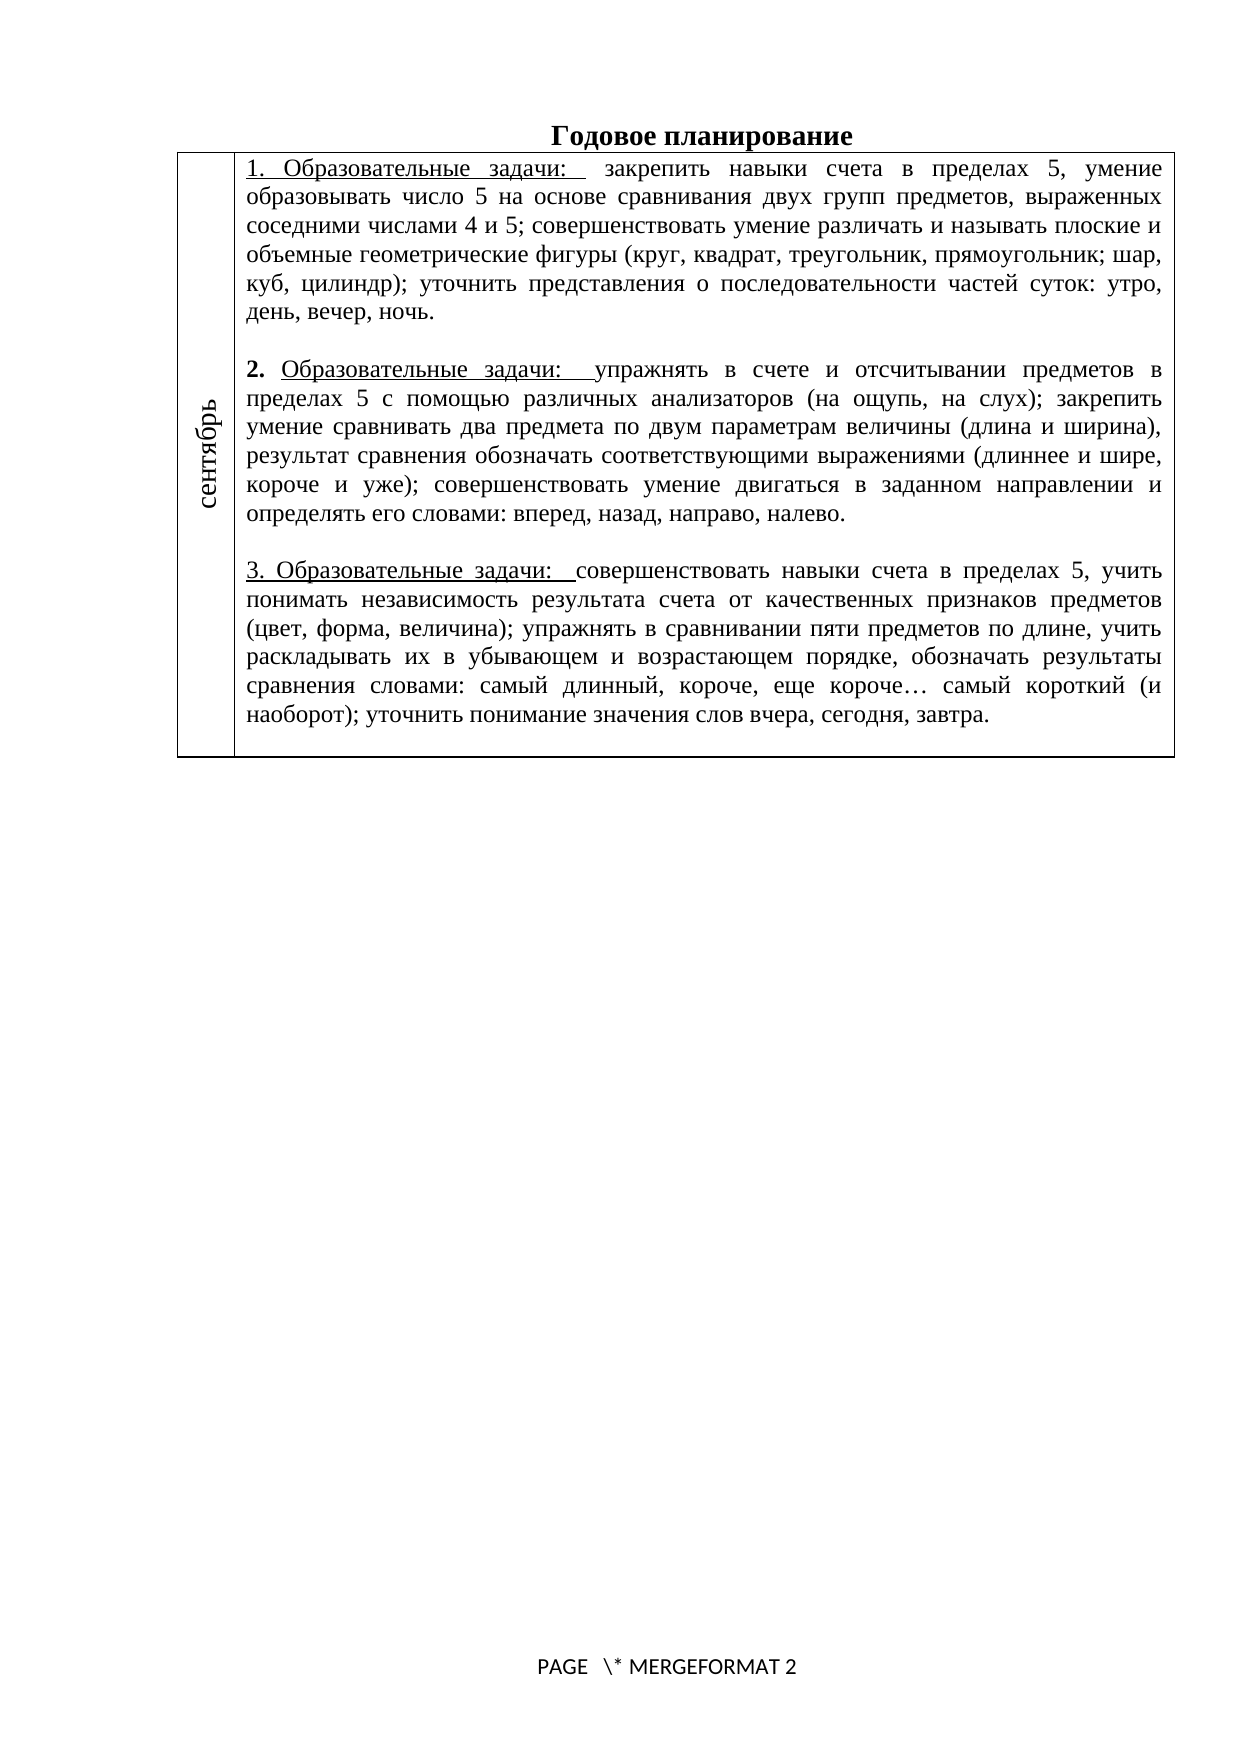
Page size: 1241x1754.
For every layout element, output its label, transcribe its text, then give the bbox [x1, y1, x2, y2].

table_header 1. Образовательные задачи: закрепить навыки счета в пределах 5, умение образовывать число 5 на основе сравнивания двух групп предметов, выраженных соседними числами 4 и 5; совершенствовать умение различать и называть плоские и объемные геометрические фигуры (круг, квадрат, треугольник, прямоугольник; шар, куб, цилиндр); уточнить представления о последовательности частей суток: утро, день, вечер, ночь. 2. Образовательные задачи: упражнять в счете и отсчитывании предметов в пределах 5 с помощью различных анализаторов (на ощупь, на слух); закрепить умение сравнивать два предмета по двум параметрам величины (длина и ширина), результат сравнения обозначать соответствующими выражениями (длиннее и шире, короче и уже); совершенствовать умение двигаться в заданном направлении и определять его словами: вперед, назад, направо, налево. 3. Образовательные задачи: совершенствовать навыки счета в пределах 5, учить понимать независимость результата счета от качественных признаков предметов (цвет, форма, величина); упражнять в сравнивании пяти предметов по длине, учить раскладывать их в убывающем и возрастающем порядке, обозначать результаты сравнения словами: самый длинный, короче, еще короче… самый короткий (и наоборот); уточнить понимание значения слов вчера, сегодня, завтра. [235, 153, 1174, 756]
text Годовое планирование [252, 118, 1152, 152]
table_header сентябрь [178, 153, 234, 756]
